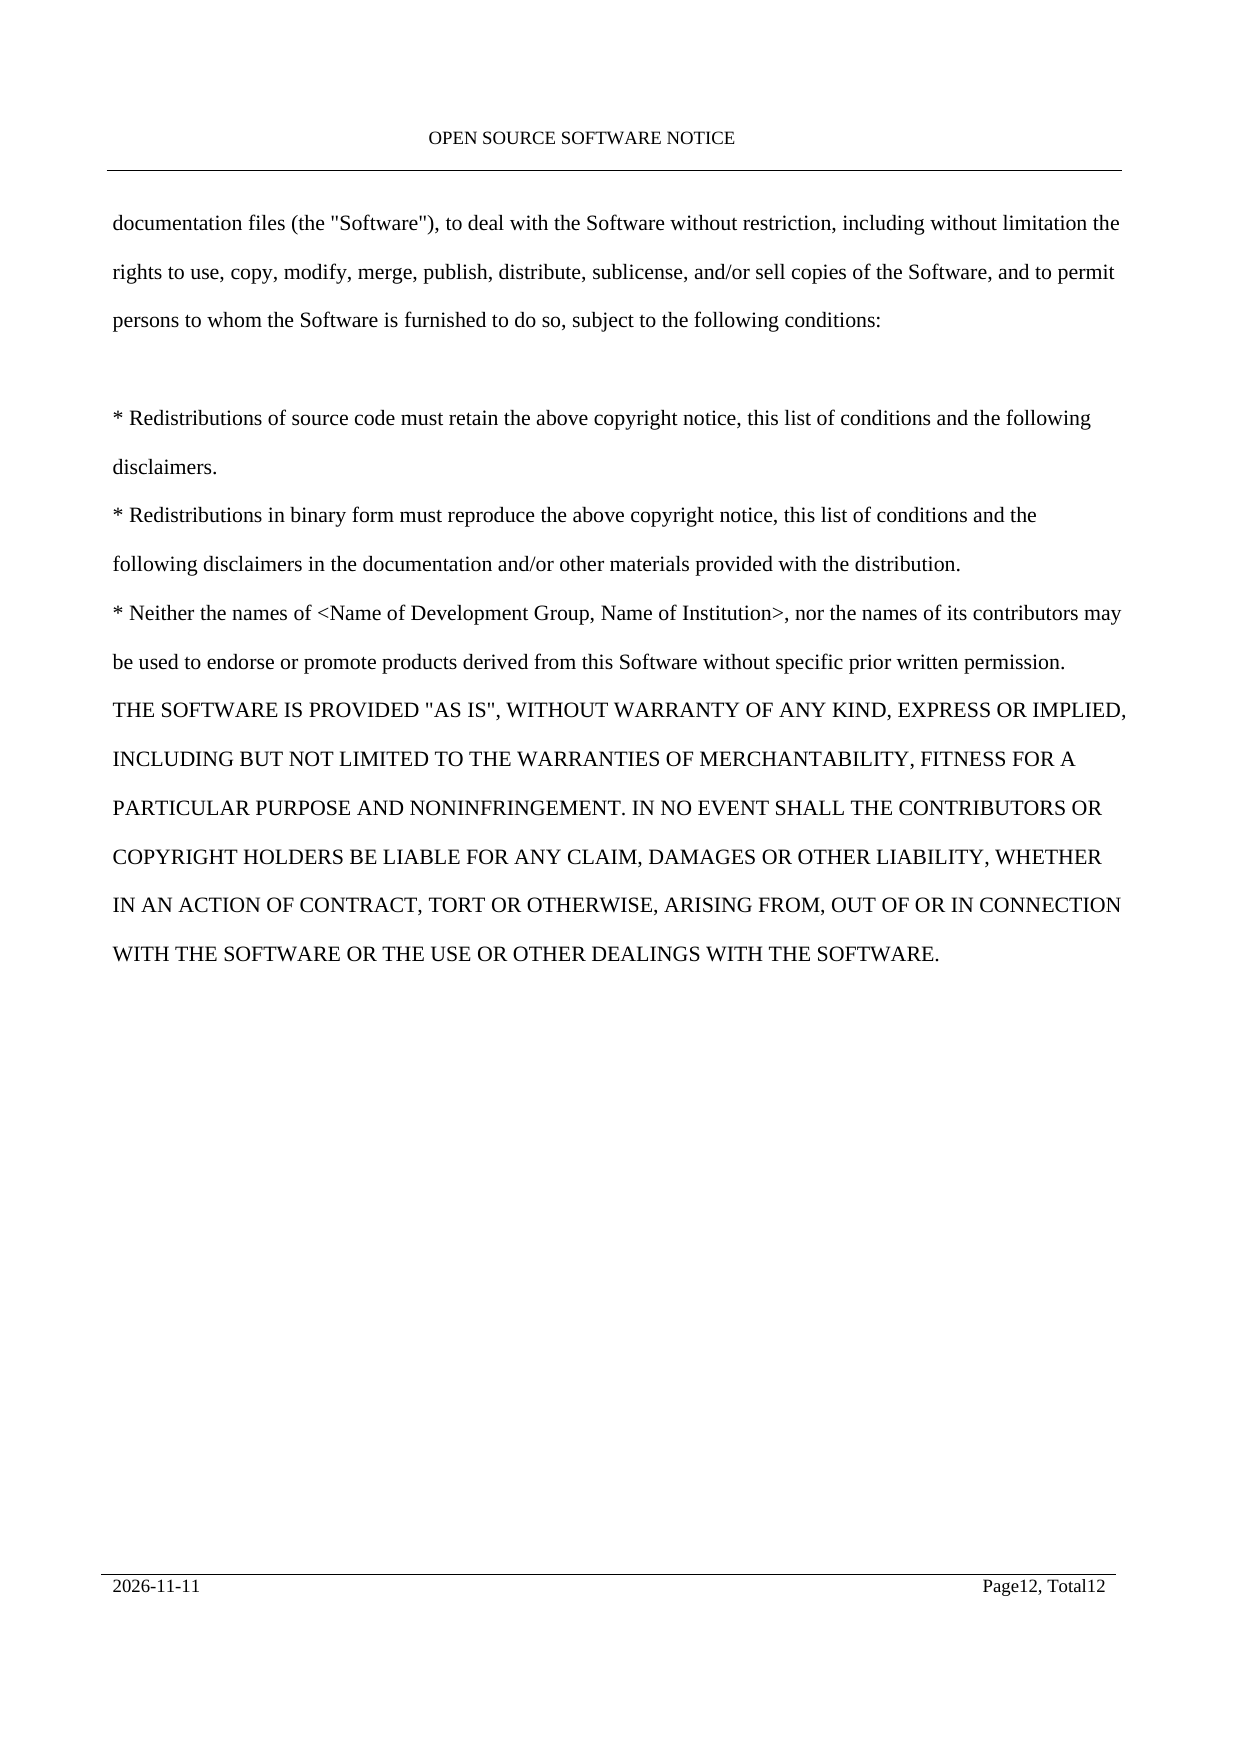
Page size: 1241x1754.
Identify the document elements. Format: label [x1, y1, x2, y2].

text [112, 206, 1128, 970]
